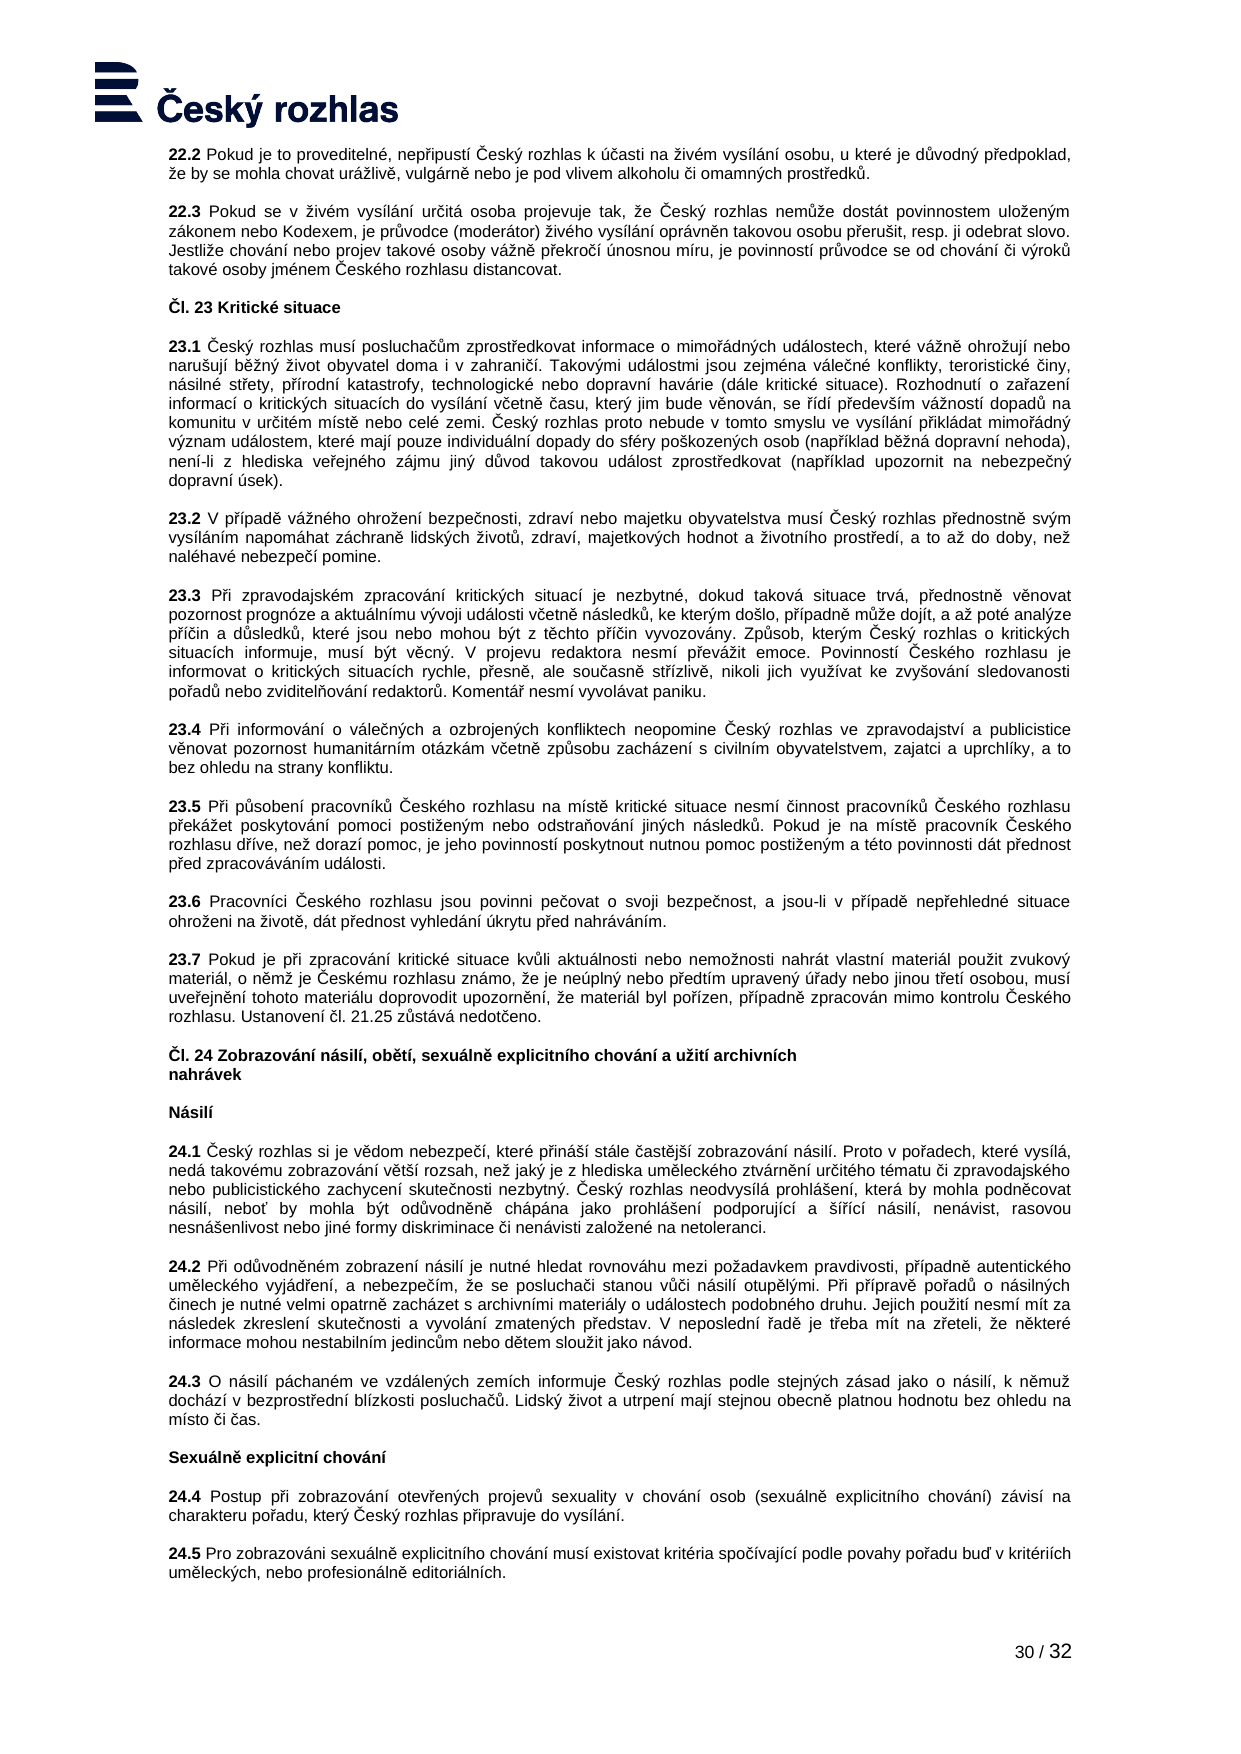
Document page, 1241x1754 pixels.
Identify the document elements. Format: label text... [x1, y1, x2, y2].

text 24.4 Postup při zobrazování otevřených projevů sexuality v chování osob (sexuálně explicitního chování) závisí na charakteru pořadu, který Český rozhlas připravuje do vysílání. [168, 1486, 1072, 1525]
text 23.7 Pokud je při zpracování kritické situace kvůli aktuálnosti nebo nemožnosti nahrát vlastní materiál použit zvukový materiál, o němž je Českému rozhlasu známo, že je neúplný nebo předtím upravený úřady nebo jinou třetí osobou, musí uveřejnění tohoto materiálu doprovodit upozornění, že materiál byl pořízen, případně zpracován mimo kontrolu Českého rozhlasu. Ustanovení čl. 21.25 zůstává nedotčeno. [168, 950, 1072, 1026]
text 24.3 O násilí páchaném ve vzdálených zemích informuje Český rozhlas podle stejných zásad jako o násilí, k němuž dochází v bezprostřední blízkosti posluchačů. Lidský život a utrpení mají stejnou obecně platnou hodnotu bez ohledu na místo či čas. [168, 1371, 1072, 1429]
text 23.2 V případě vážného ohrožení bezpečnosti, zdraví nebo majetku obyvatelstva musí Český rozhlas přednostně svým vysíláním napomáhat záchraně lidských životů, zdraví, majetkových hodnot a životního prostředí, a to až do doby, než naléhavé nebezpečí pomine. [168, 509, 1072, 566]
text 23.6 Pracovníci Českého rozhlasu jsou povinni pečovat o svoji bezpečnost, a jsou-li v případě nepřehledné situace ohroženi na životě, dát přednost vyhledání úkrytu před nahráváním. [168, 892, 1072, 931]
text 22.3 Pokud se v živém vysílání určitá osoba projevuje tak, že Český rozhlas nemůže dostát povinnostem uloženým zákonem nebo Kodexem, je průvodce (moderátor) živého vysílání oprávněn takovou osobu přerušit, resp. ji odebrat slovo. Jestliže chování nebo projev takové osoby vážně překročí únosnou míru, je povinností průvodce se od chování či výroků takové osoby jménem Českého rozhlasu distancovat. [168, 202, 1072, 279]
text Sexuálně explicitní chování [168, 1448, 1072, 1467]
text 24.1 Český rozhlas si je vědom nebezpečí, které přináší stále častější zobrazování násilí. Proto v pořadech, které vysílá, nedá takovému zobrazování větší rozsah, než jaký je z hlediska uměleckého ztvárnění určitého tématu či zpravodajského nebo publicistického zachycení skutečnosti nezbytný. Český rozhlas neodvysílá prohlášení, která by mohla podněcovat násilí, neboť by mohla být odůvodněně chápána jako prohlášení podporující a šířící násilí, nenávist, rasovou nesnášenlivost nebo jiné formy diskriminace či nenávisti založené na netoleranci. [168, 1141, 1072, 1237]
text 22.2 Pokud je to proveditelné, nepřipustí Český rozhlas k účasti na živém vysílání osobu, u které je důvodný předpoklad, že by se mohla chovat urážlivě, vulgárně nebo je pod vlivem alkoholu či omamných prostředků. [168, 145, 1072, 183]
text 24.5 Pro zobrazováni sexuálně explicitního chování musí existovat kritéria spočívající podle povahy pořadu buď v kritériích uměleckých, nebo profesionálně editoriálních. [168, 1544, 1072, 1582]
text 23.4 Při informování o válečných a ozbrojených konfliktech neopomine Český rozhlas ve zpravodajství a publicistice věnovat pozornost humanitárním otázkám včetně způsobu zacházení s civilním obyvatelstvem, zajatci a uprchlíky, a to bez ohledu na strany konfliktu. [168, 720, 1072, 777]
text 24.2 Při odůvodněném zobrazení násilí je nutné hledat rovnováhu mezi požadavkem pravdivosti, případně autentického uměleckého vyjádření, a nebezpečím, že se posluchači stanou vůči násilí otupělými. Při přípravě pořadů o násilných činech je nutné velmi opatrně zacházet s archivními materiály o událostech podobného druhu. Jejich použití nesmí mít za následek zkreslení skutečnosti a vyvolání zmatených představ. V neposlední řadě je třeba mít na zřeteli, že některé informace mohou nestabilním jedincům nebo dětem sloužit jako návod. [168, 1256, 1072, 1352]
picture [95, 62, 398, 128]
text nahrávek [168, 1065, 1072, 1084]
text 23.3 Při zpravodajském zpracování kritických situací je nezbytné, dokud taková situace trvá, přednostně věnovat pozornost prognóze a aktuálnímu vývoji události včetně následků, ke kterým došlo, případně může dojít, a až poté analýze příčin a důsledků, které jsou nebo mohou být z těchto příčin vyvozovány. Způsob, kterým Český rozhlas o kritických situacích informuje, musí být věcný. V projevu redaktora nesmí převážit emoce. Povinností Českého rozhlasu je informovat o kritických situacích rychle, přesně, ale současně střízlivě, nikoli jich využívat ke zvyšování sledovanosti pořadů nebo zviditelňování redaktorů. Komentář nesmí vyvolávat paniku. [168, 586, 1072, 701]
text Čl. 24 Zobrazování násilí, obětí, sexuálně explicitního chování a užití archivních [168, 1046, 1072, 1065]
text 23.5 Při působení pracovníků Českého rozhlasu na místě kritické situace nesmí činnost pracovníků Českého rozhlasu překážet poskytování pomoci postiženým nebo odstraňování jiných následků. Pokud je na místě pracovník Českého rozhlasu dříve, než dorazí pomoc, je jeho povinností poskytnout nutnou pomoc postiženým a této povinnosti dát přednost před zpracováváním události. [168, 796, 1072, 873]
text 23.1 Český rozhlas musí posluchačům zprostředkovat informace o mimořádných událostech, které vážně ohrožují nebo narušují běžný život obyvatel doma i v zahraničí. Takovými událostmi jsou zejména válečné konflikty, teroristické činy, násilné střety, přírodní katastrofy, technologické nebo dopravní havárie (dále kritické situace). Rozhodnutí o zařazení informací o kritických situacích do vysílání včetně času, který jim bude věnován, se řídí především vážností dopadů na komunitu v určitém místě nebo celé zemi. Český rozhlas proto nebude v tomto smyslu ve vysílání přikládat mimořádný význam událostem, které mají pouze individuální dopady do sféry poškozených osob (například běžná dopravní nehoda), není-li z hlediska veřejného zájmu jiný důvod takovou událost zprostředkovat (například upozornit na nebezpečný dopravní úsek). [168, 336, 1072, 490]
text Násilí [168, 1103, 1072, 1122]
text Čl. 23 Kritické situace [168, 298, 1072, 317]
